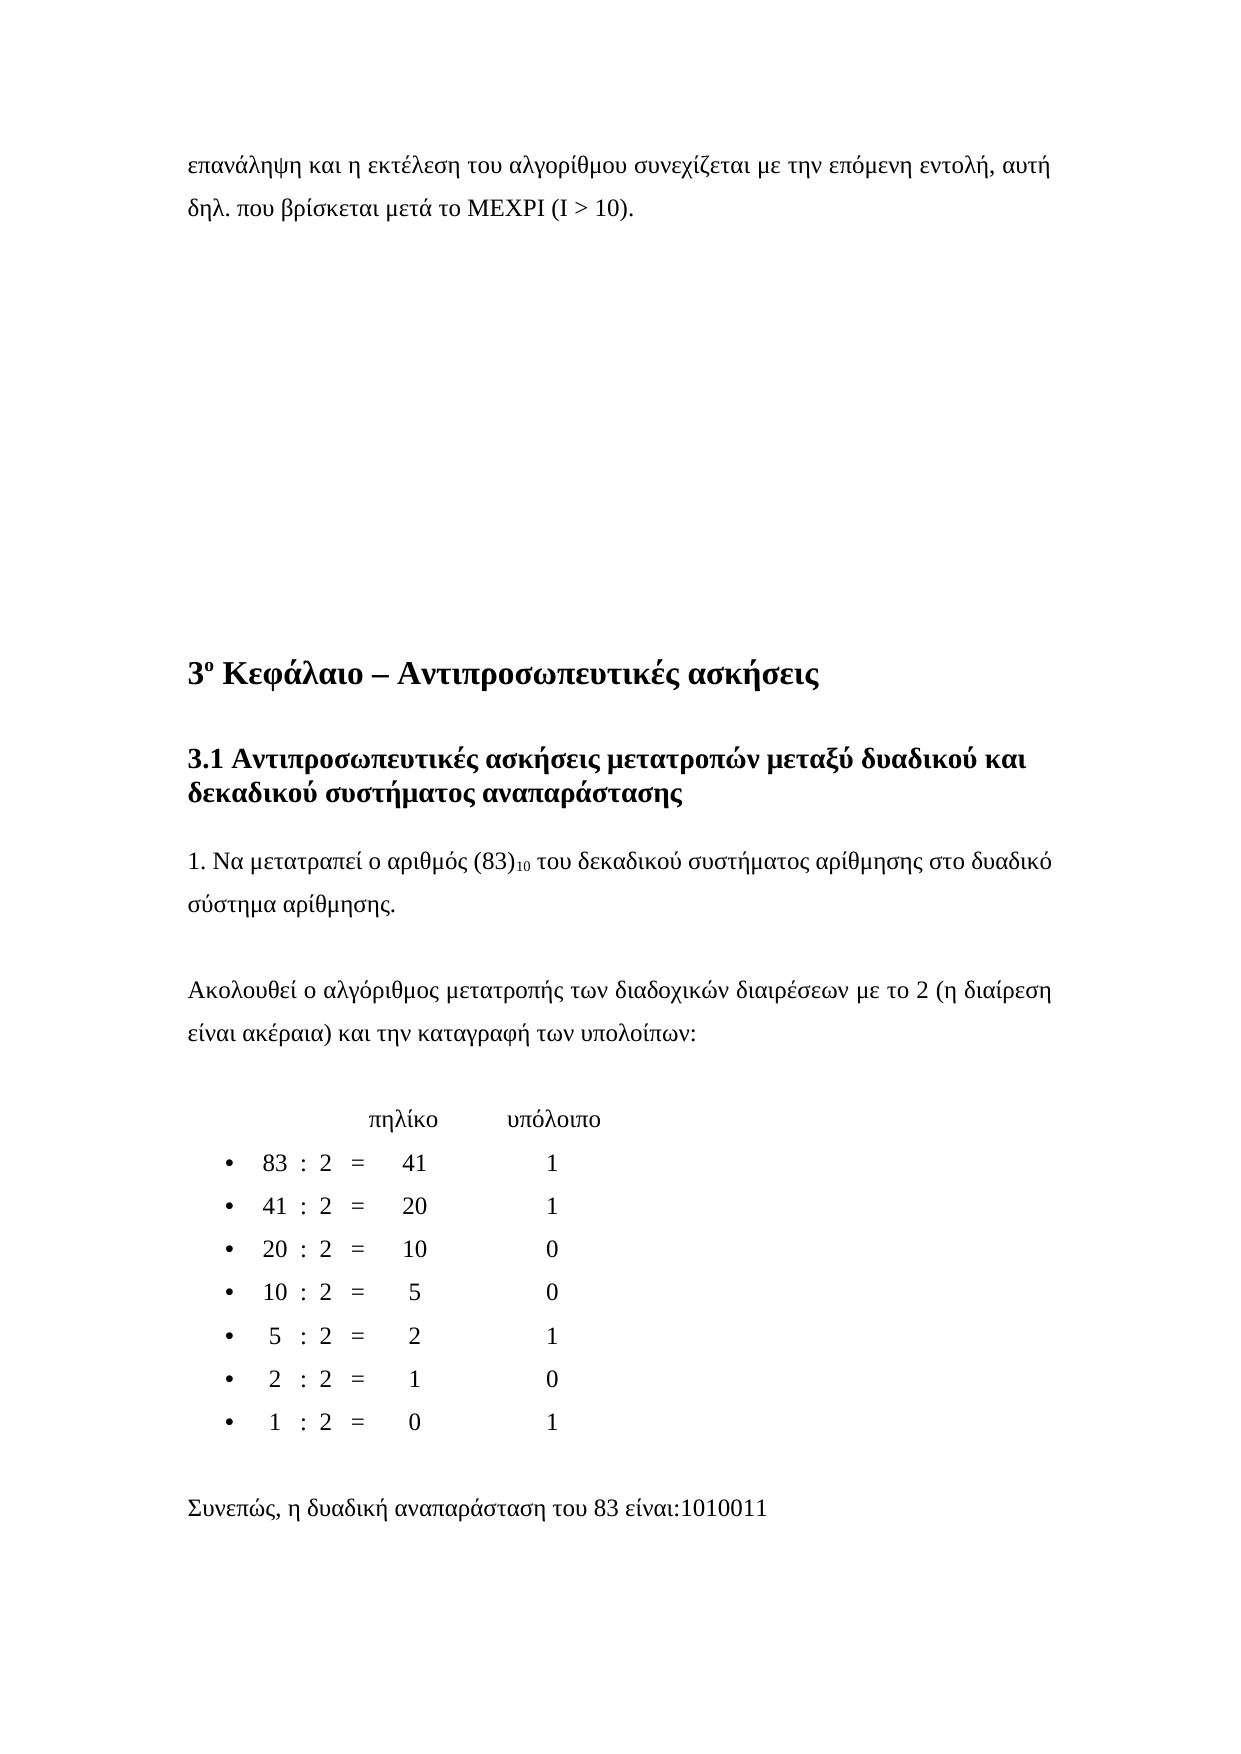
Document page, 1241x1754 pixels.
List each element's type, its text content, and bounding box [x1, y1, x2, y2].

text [187, 150, 1053, 222]
list 5 : 2 = 2 1 [225, 1321, 1053, 1349]
text Συνεπώς, η δυαδική αναπαράσταση του 83 είναι:1010011 [187, 1493, 1053, 1522]
list 41 : 2 = 20 1 [225, 1191, 1053, 1220]
list 83 : 2 = 41 1 [225, 1148, 1053, 1177]
text 1. Να μετατραπεί ο αριθμός (83)10 του δεκαδικού συστήματος αρίθμησης στο δυαδικό σύστημα αρίθμησης. [187, 846, 1053, 918]
list 2 : 2 = 1 0 [225, 1364, 1053, 1393]
text Ακολουθεί ο αλγόριθμος μετατροπής των διαδοχικών διαιρέσεων με το 2 (η διαίρεση είναι ακέραια) και την καταγραφή των υπολοίπων: [187, 975, 1053, 1047]
list 10 : 2 = 5 0 [225, 1277, 1053, 1306]
text πηλίκο υπόλοιπο [225, 1104, 1053, 1133]
subtitle Αντιπροσωπευτικές ασκήσεις μετατροπών μεταξύ δυαδικού και δεκαδικού συστήματος αναπαράστασης [187, 741, 1053, 808]
list 1 : 2 = 0 1 [225, 1407, 1053, 1436]
title ο Κεφάλαιο – Αντιπροσωπευτικές ασκήσεις [187, 653, 1053, 691]
list 20 : 2 = 10 0 [225, 1234, 1053, 1263]
